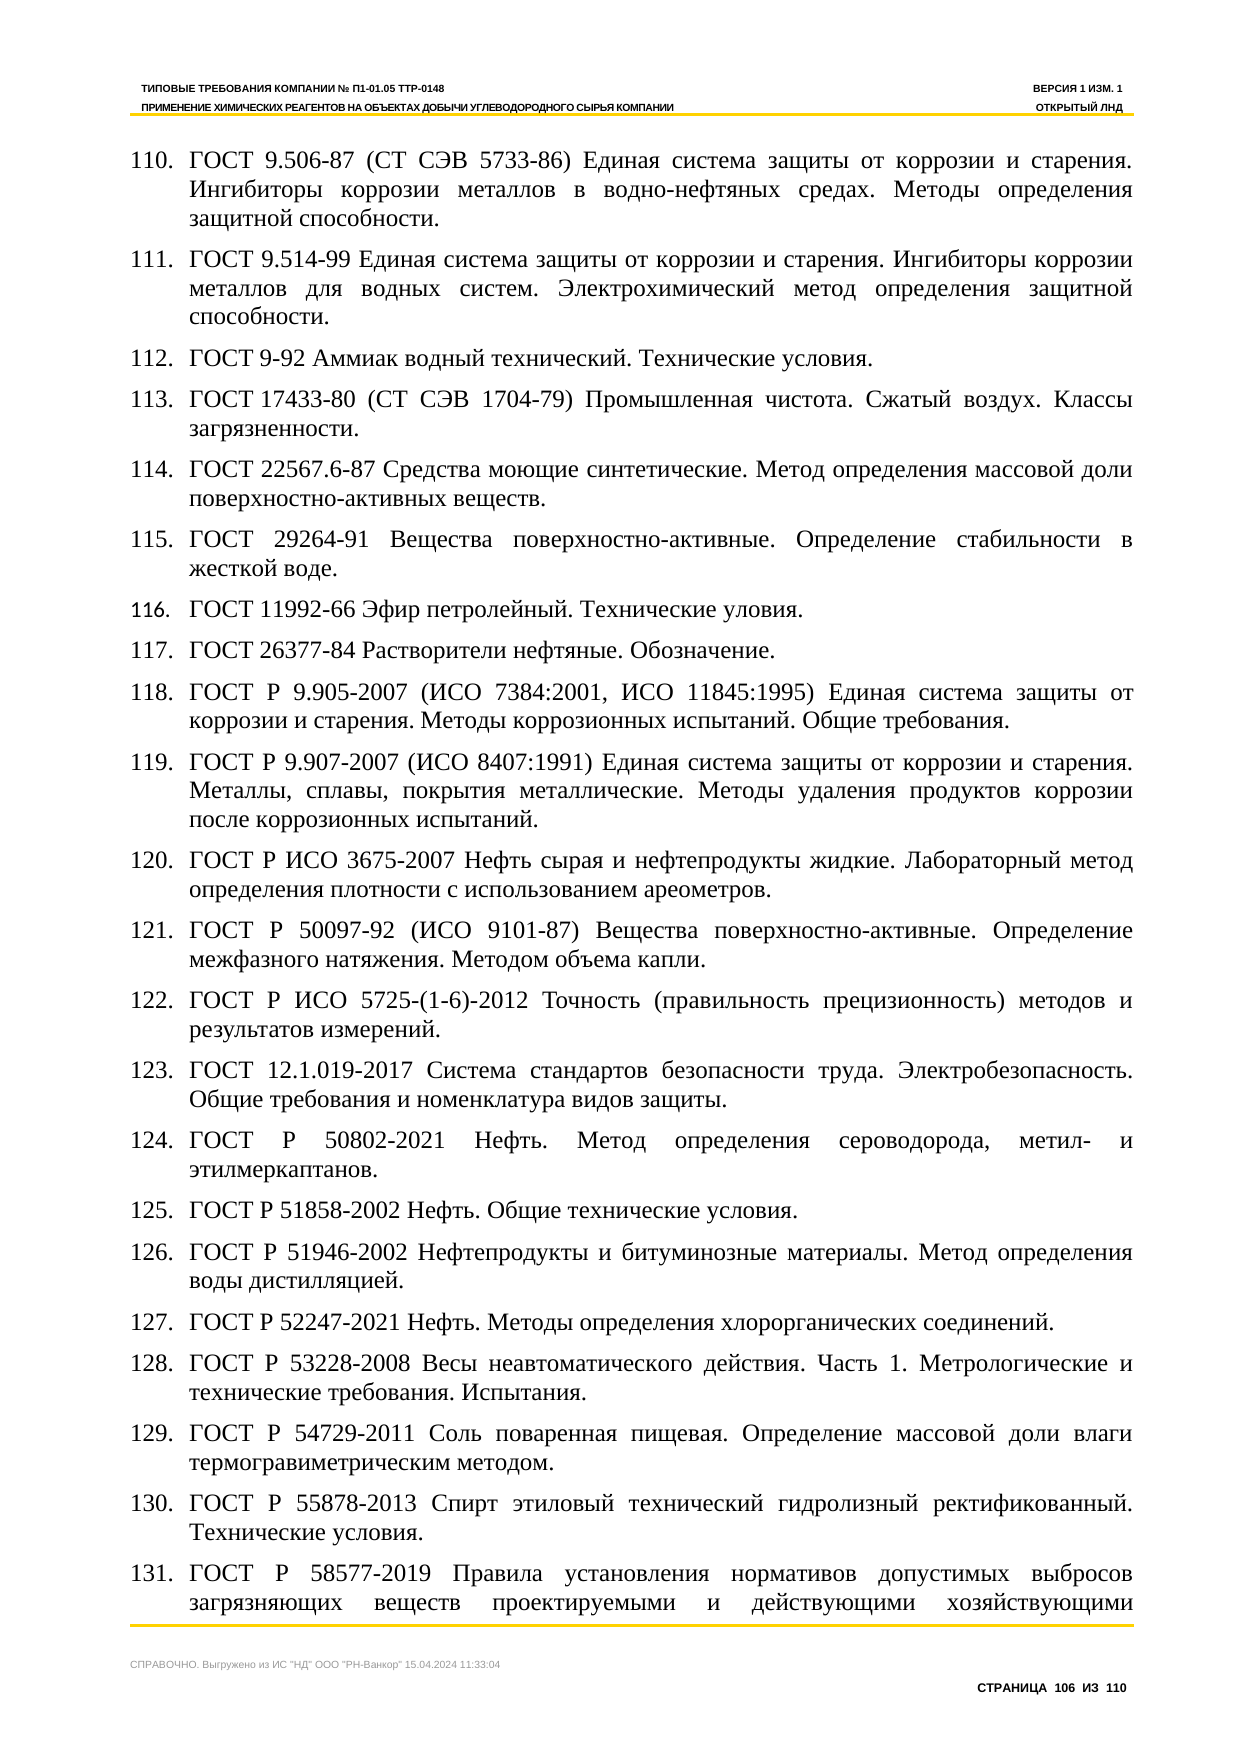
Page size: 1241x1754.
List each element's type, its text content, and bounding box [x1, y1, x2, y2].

list ГОСТ Р 53228-2008 Весы неавтоматического действия. Часть 1. Метрологические и технические требования. Испытания. [130, 1348, 1134, 1405]
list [130, 1558, 1134, 1615]
list ГОСТ 11992-66 Эфир петролейный. Технические уловия. [130, 594, 1134, 623]
list ГОСТ 9-92 Аммиак водный технический. Технические условия. [130, 343, 1134, 371]
list ГОСТ 17433-80 (СТ СЭВ 1704-79) Промышленная чистота. Сжатый воздух. Классы загрязненности. [130, 384, 1134, 441]
list ГОСТ 9.514-99 Единая система защиты от коррозии и старения. Ингибиторы коррозии металлов для водных систем. Электрохимический метод определения защитной способности. [130, 244, 1134, 330]
list ГОСТ Р 52247-2021 Нефть. Методы определения хлорорганических соединений. [130, 1307, 1134, 1335]
list ГОСТ Р 51858-2002 Нефть. Общие технические условия. [130, 1195, 1134, 1224]
list ГОСТ Р 50802-2021 Нефть. Метод определения сероводорода, метил- и этилмеркаптанов. [130, 1125, 1134, 1183]
list ГОСТ Р ИСО 3675-2007 Нефть сырая и нефтепродукты жидкие. Лабораторный метод определения плотности с использованием ареометров. [130, 845, 1134, 903]
list ГОСТ Р 54729-2011 Соль поваренная пищевая. Определение массовой доли влаги термогравиметрическим методом. [130, 1418, 1134, 1475]
list ГОСТ 12.1.019-2017 Система стандартов безопасности труда. Электробезопасность. Общие требования и номенклатура видов защиты. [130, 1055, 1134, 1113]
list ГОСТ 22567.6-87 Средства моющие синтетические. Метод определения массовой доли поверхностно-активных веществ. [130, 454, 1134, 511]
list ГОСТ 9.506-87 (СТ СЭВ 5733-86) Единая система защиты от коррозии и старения. Ингибиторы коррозии металлов в водно-нефтяных средах. Методы определения защитной способности. [130, 145, 1134, 231]
list ГОСТ 29264-91 Вещества поверхностно-активные. Определение стабильности в жесткой воде. [130, 524, 1134, 581]
list ГОСТ Р ИСО 5725-(1-6)-2012 Точность (правильность прецизионность) методов и результатов измерений. [130, 985, 1134, 1043]
list ГОСТ Р 50097-92 (ИСО 9101-87) Вещества поверхностно-активные. Определение межфазного натяжения. Методом объема капли. [130, 915, 1134, 973]
list ГОСТ Р 9.907-2007 (ИСО 8407:1991) Единая система защиты от коррозии и старения. Металлы, сплавы, покрытия металлические. Методы удаления продуктов коррозии после коррозионных испытаний. [130, 747, 1134, 833]
list ГОСТ Р 51946-2002 Нефтепродукты и битуминозные материалы. Метод определения воды дистилляцией. [130, 1237, 1134, 1294]
list ГОСТ Р 55878-2013 Спирт этиловый технический гидролизный ректификованный. Технические условия. [130, 1488, 1134, 1545]
list ГОСТ Р 9.905-2007 (ИСО 7384:2001, ИСО 11845:1995) Единая система защиты от коррозии и старения. Методы коррозионных испытаний. Общие требования. [130, 677, 1134, 734]
list ГОСТ 26377-84 Растворители нефтяные. Обозначение. [130, 635, 1134, 664]
